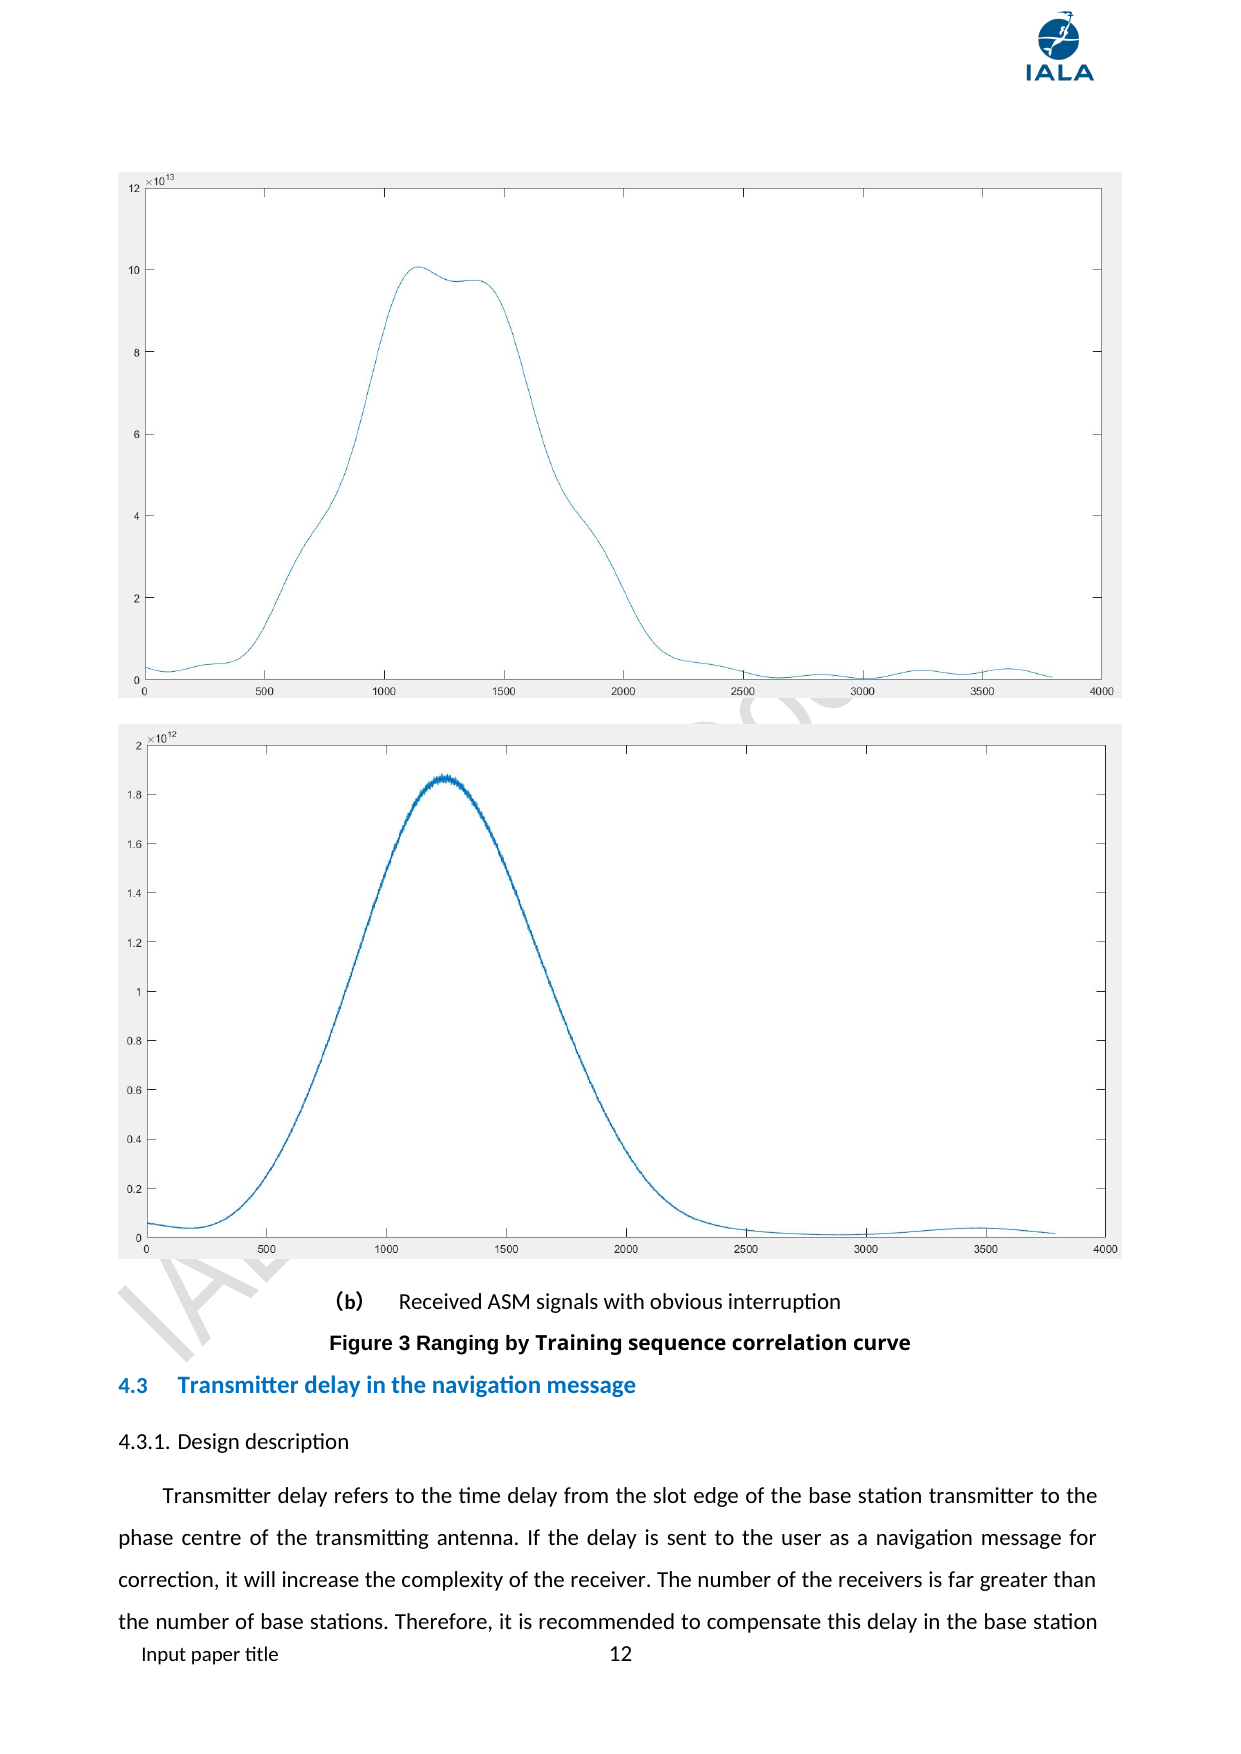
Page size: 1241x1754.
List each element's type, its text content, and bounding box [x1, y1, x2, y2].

picture [1011, 3, 1106, 96]
text Figure 3 Ranging by Training sequence correlation curve [118, 1328, 1122, 1356]
picture [118, 172, 1123, 698]
subtitle Transmitter delay in the navigation message [118, 1369, 1099, 1399]
list Received ASM signals with obvious interruption [43, 1285, 1122, 1315]
subtitle Design description [118, 1427, 1099, 1455]
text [118, 1481, 1099, 1635]
picture [118, 724, 1123, 1259]
